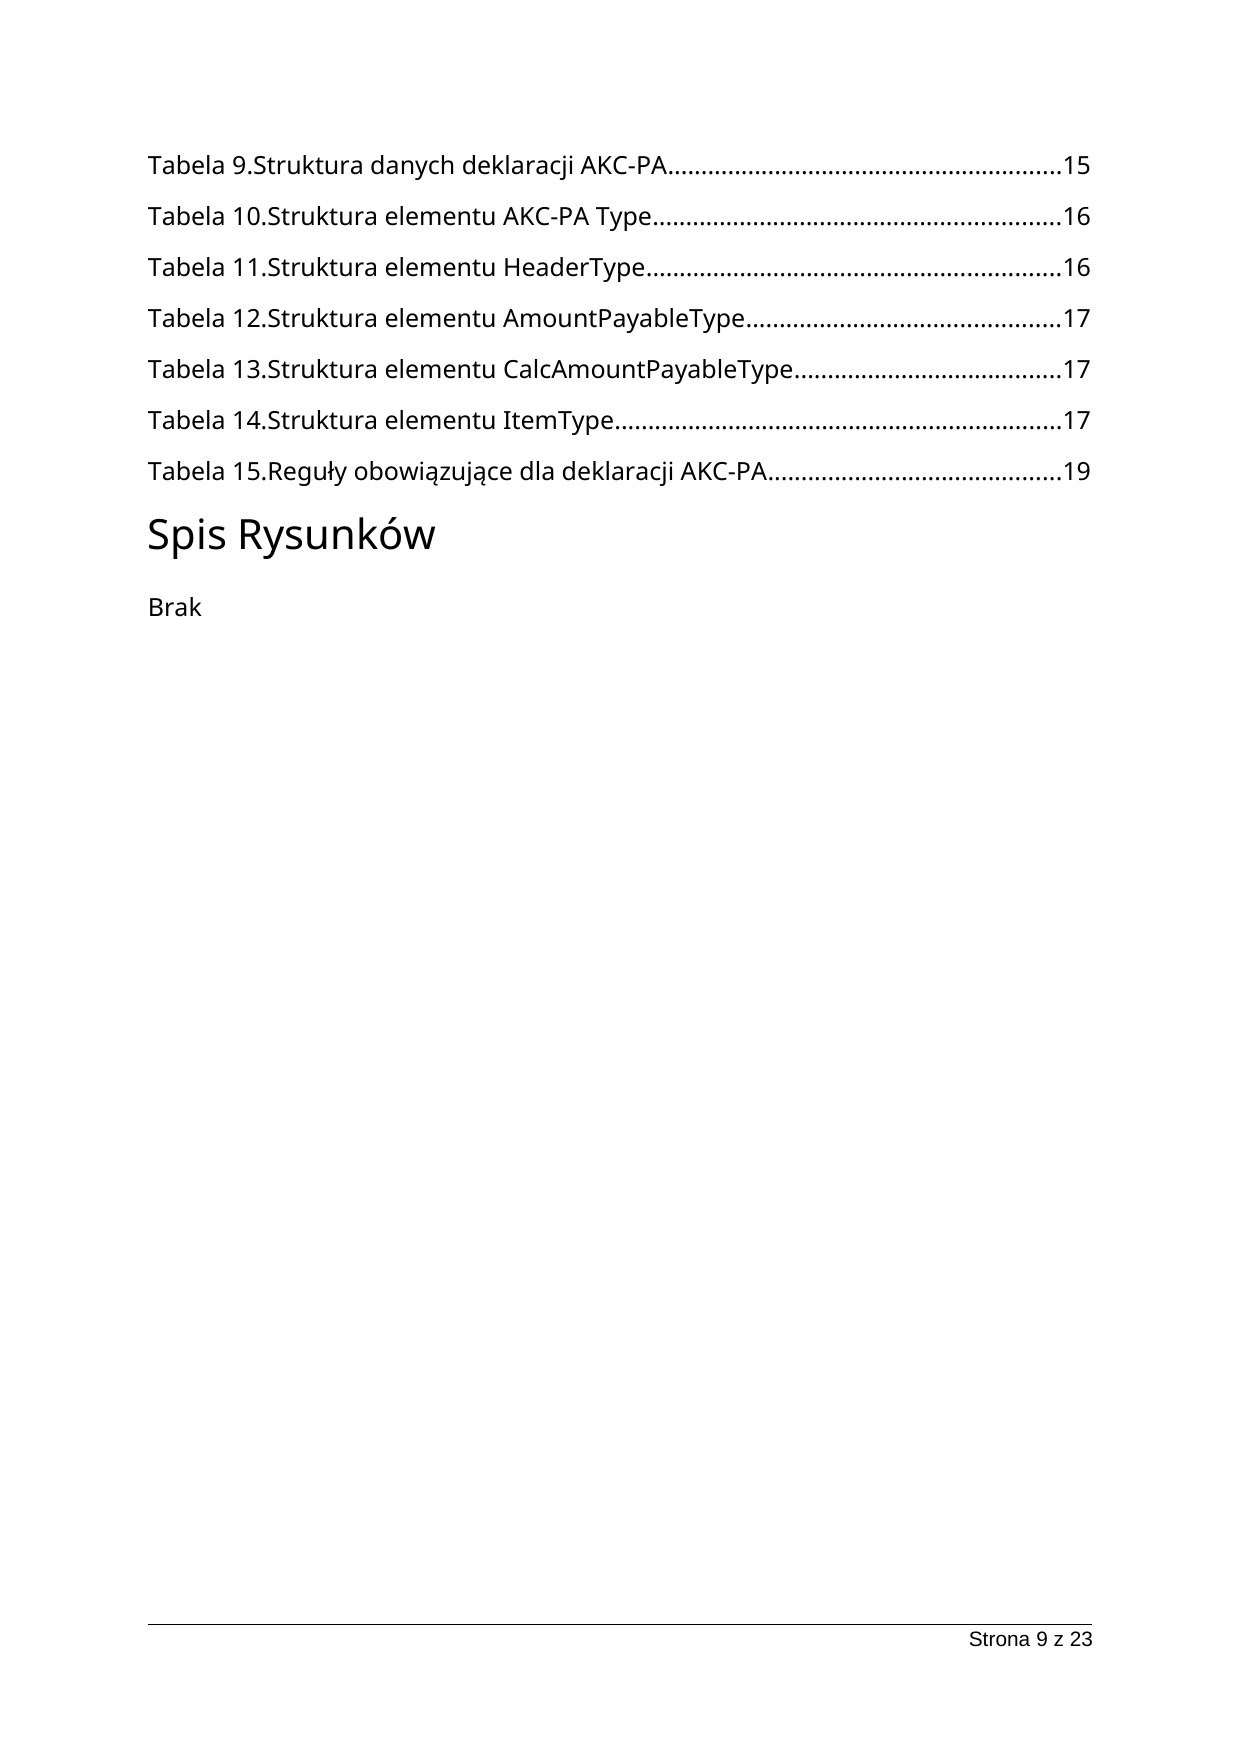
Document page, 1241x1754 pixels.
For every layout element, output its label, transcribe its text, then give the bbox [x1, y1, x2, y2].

text Tabela 11.Struktura elementu HeaderType 16 [148, 250, 1092, 284]
text Tabela 13.Struktura elementu CalcAmountPayableType 17 [148, 352, 1092, 386]
text Tabela 14.Struktura elementu ItemType 17 [148, 403, 1092, 437]
text Tabela 15.Reguły obowiązujące dla deklaracji AKC-PA 19 [148, 454, 1092, 488]
text Tabela 9.Struktura danych deklaracji AKC-PA 15 [148, 148, 1092, 182]
text Tabela 10.Struktura elementu AKC-PA Type 16 [148, 199, 1092, 233]
text Brak [148, 590, 1092, 624]
text Spis Rysunków [148, 505, 1092, 562]
text Tabela 12.Struktura elementu AmountPayableType 17 [148, 301, 1092, 335]
